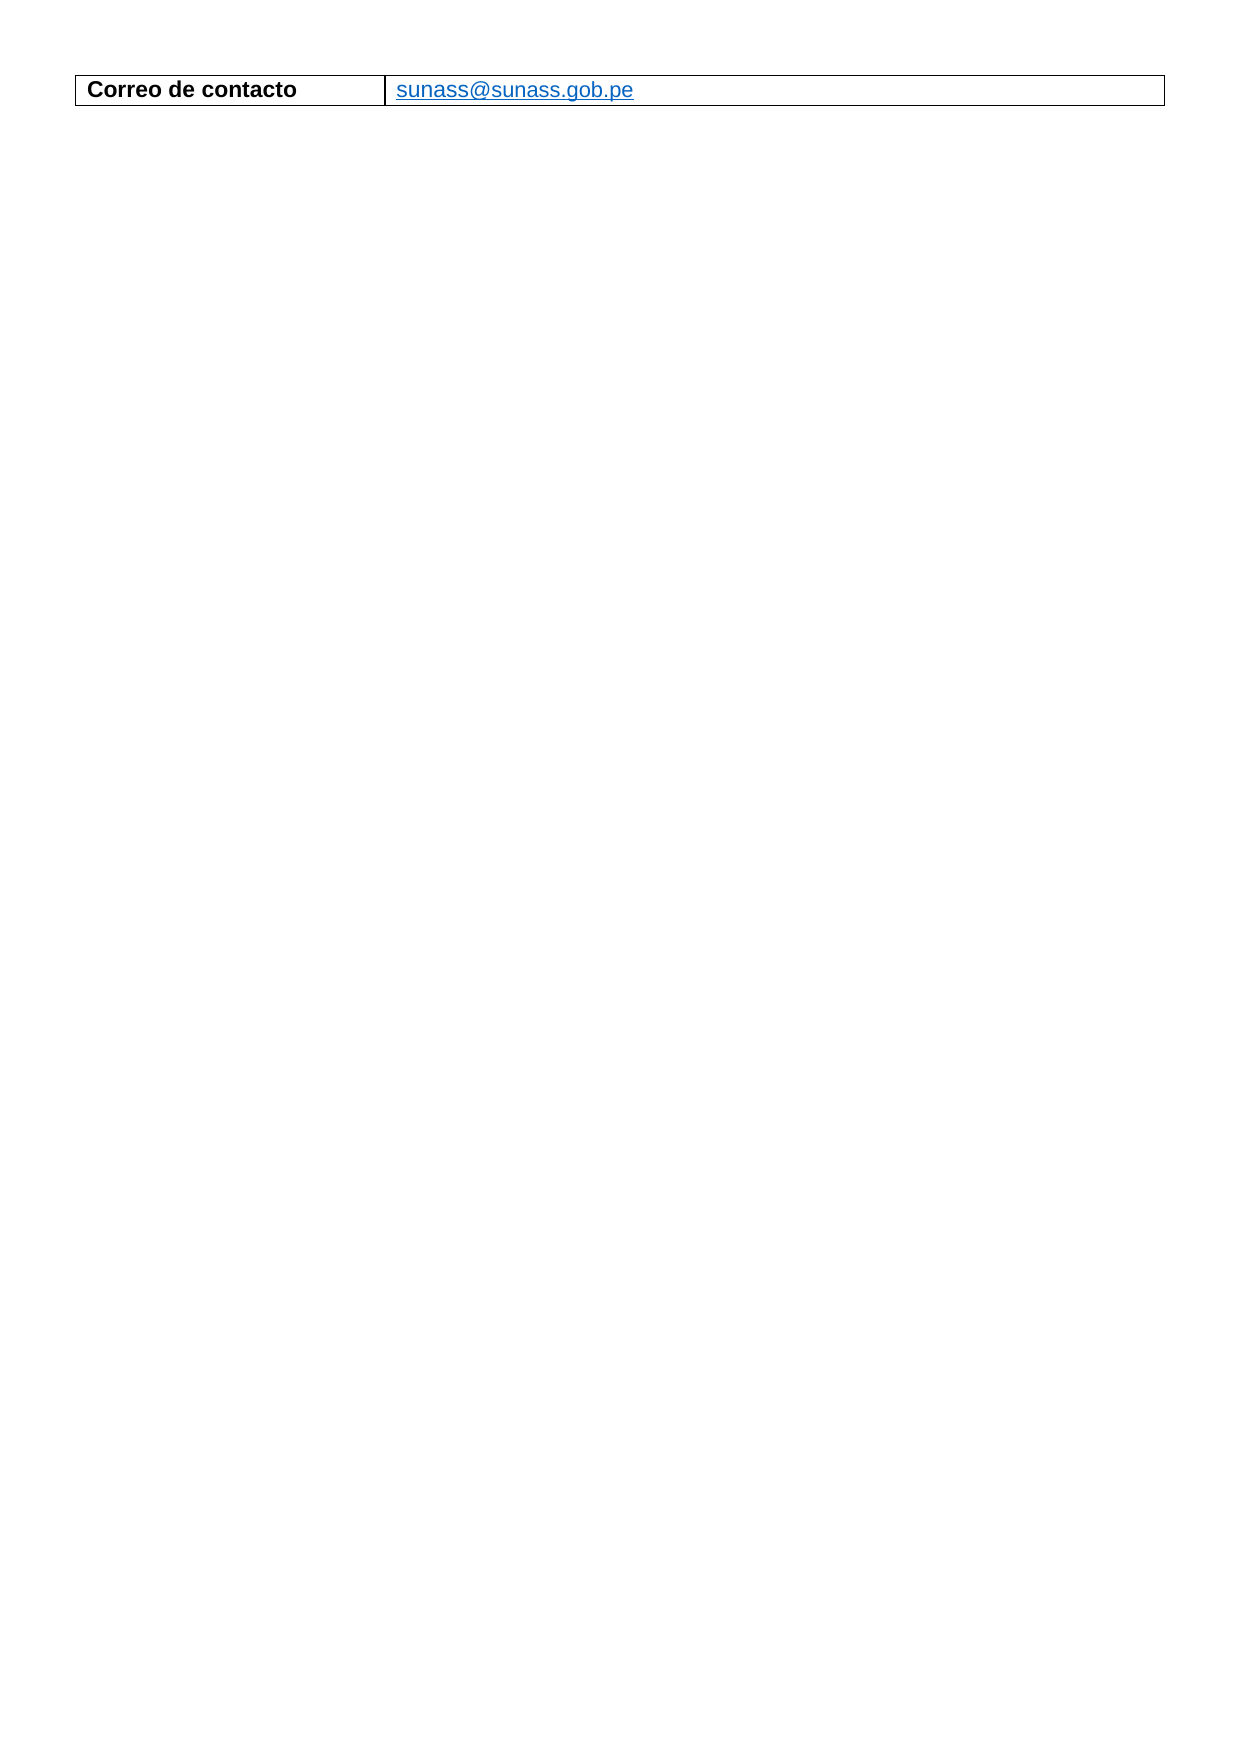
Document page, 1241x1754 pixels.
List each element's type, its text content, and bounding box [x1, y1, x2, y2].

table_cell Correo de contacto [76, 76, 384, 104]
table_cell sunass@sunass.gob.pe [386, 76, 1164, 104]
